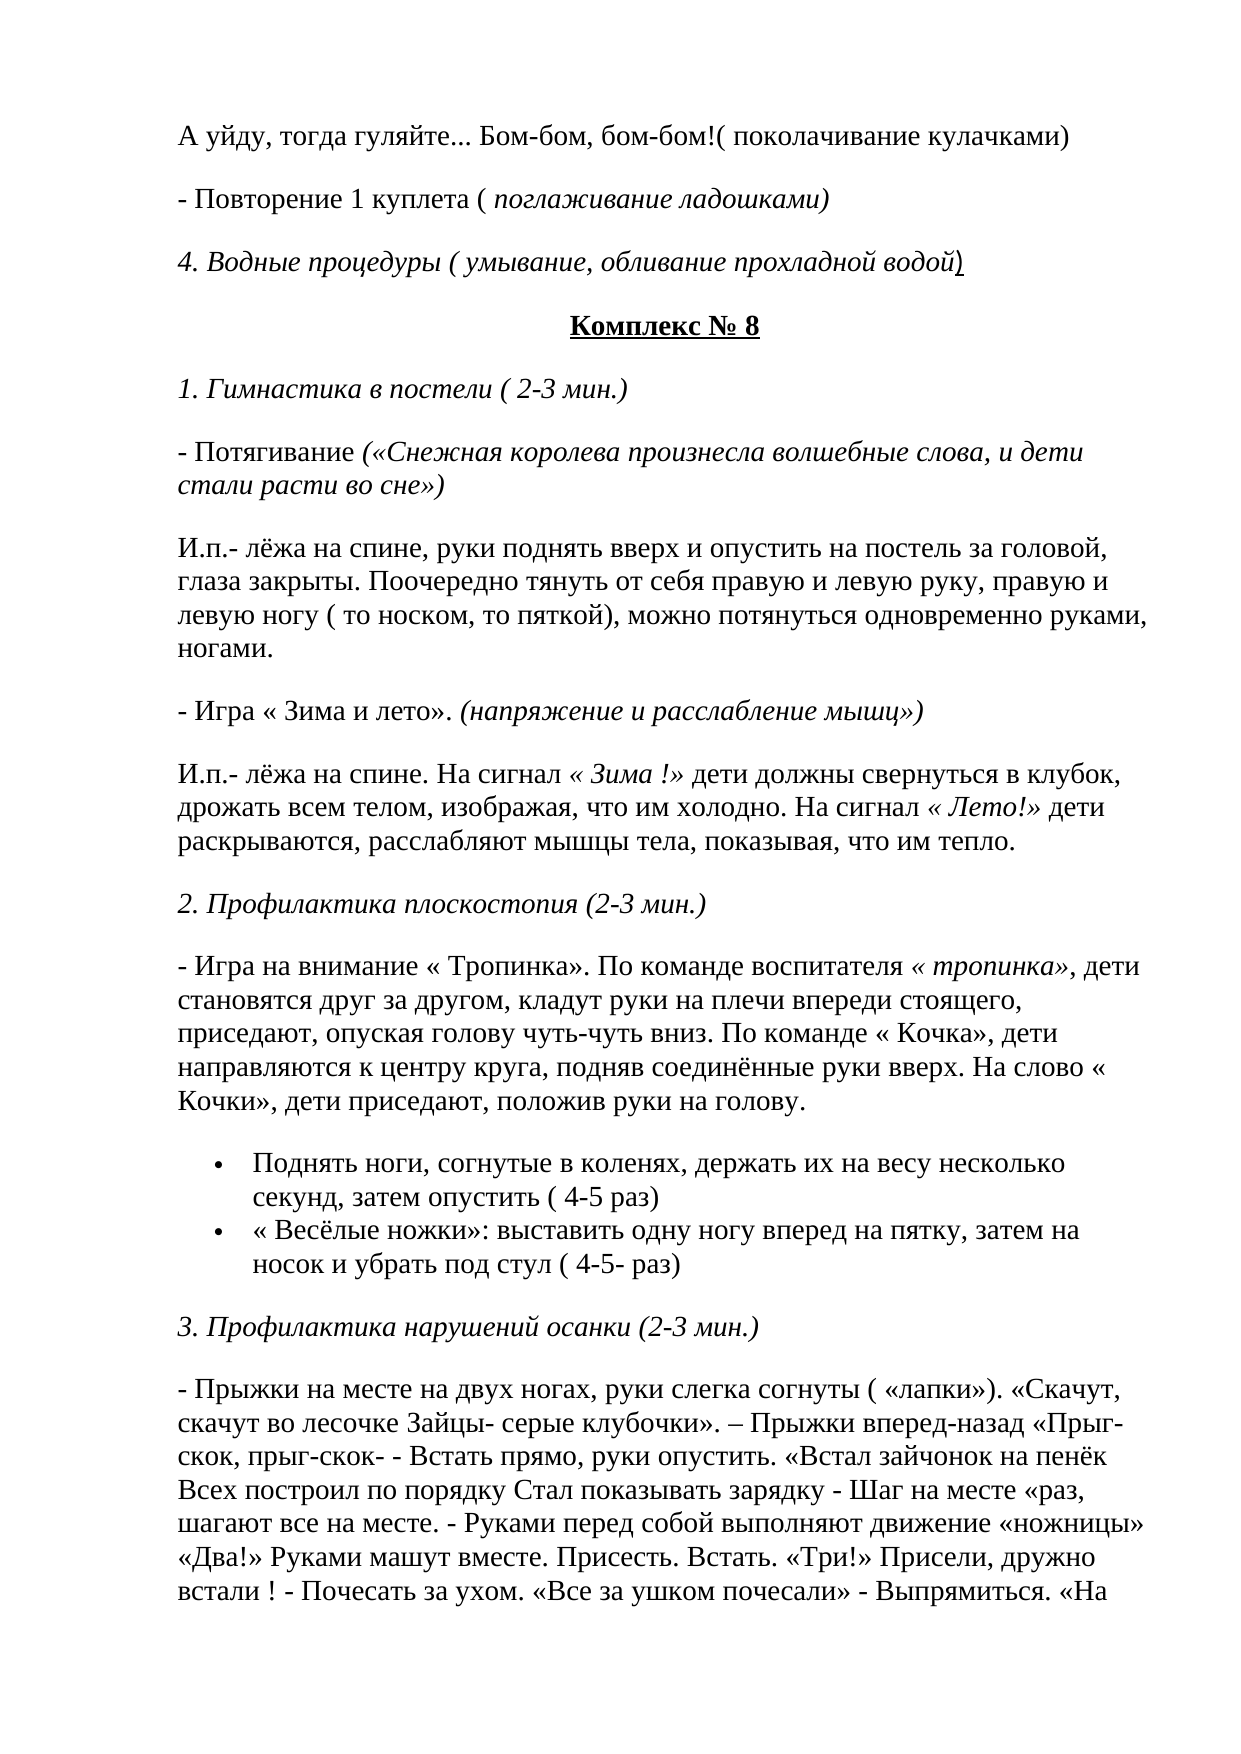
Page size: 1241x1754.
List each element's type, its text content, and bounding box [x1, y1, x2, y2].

text 2. Профилактика плоскостопия (2-3 мин.) [177, 886, 1152, 919]
list « Весёлые ножки»: выставить одну ногу вперед на пятку, затем на носок и убрать под стул ( 4-5- раз) [215, 1212, 1152, 1279]
text - Игра на внимание « Тропинка». По команде воспитателя « тропинка», дети становятся друг за другом, кладут руки на плечи впереди стоящего, приседают, опуская голову чуть-чуть вниз. По команде « Кочка», дети направляются к центру круга, подняв соединённые руки вверх. На слово « Кочки», дети приседают, положив руки на голову. [177, 948, 1152, 1116]
list Поднять ноги, согнутые в коленях, держать их на весу несколько секунд, затем опустить ( 4-5 раз) [215, 1145, 1152, 1212]
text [177, 1371, 1152, 1606]
text И.п.- лёжа на спине. На сигнал « Зима !» дети должны свернуться в клубок, дрожать всем телом, изображая, что им холодно. На сигнал « Лето!» дети раскрываются, расслабляют мышцы тела, показывая, что им тепло. [177, 756, 1152, 857]
text А уйду, тогда гуляйте... Бом-бом, бом-бом!( поколачивание кулачками) [177, 118, 1152, 152]
text 3. Профилактика нарушений осанки (2-3 мин.) [177, 1309, 1152, 1342]
text 1. Гимнастика в постели ( 2-3 мин.) [177, 371, 1152, 404]
text - Игра « Зима и лето». (напряжение и расслабление мышц») [177, 693, 1152, 727]
text 4. Водные процедуры ( умывание, обливание прохладной водой) [177, 243, 1152, 279]
text - Повторение 1 куплета ( поглаживание ладошками) [177, 181, 1152, 214]
text И.п.- лёжа на спине, руки поднять вверх и опустить на постель за головой, глаза закрыты. Поочередно тянуть от себя правую и левую руку, правую и левую ногу ( то носком, то пяткой), можно потянуться одновременно руками, ногами. [177, 530, 1152, 664]
text - Потягивание («Снежная королева произнесла волшебные слова, и дети стали расти во сне») [177, 434, 1152, 501]
text Комплекс № 8 [177, 308, 1152, 342]
